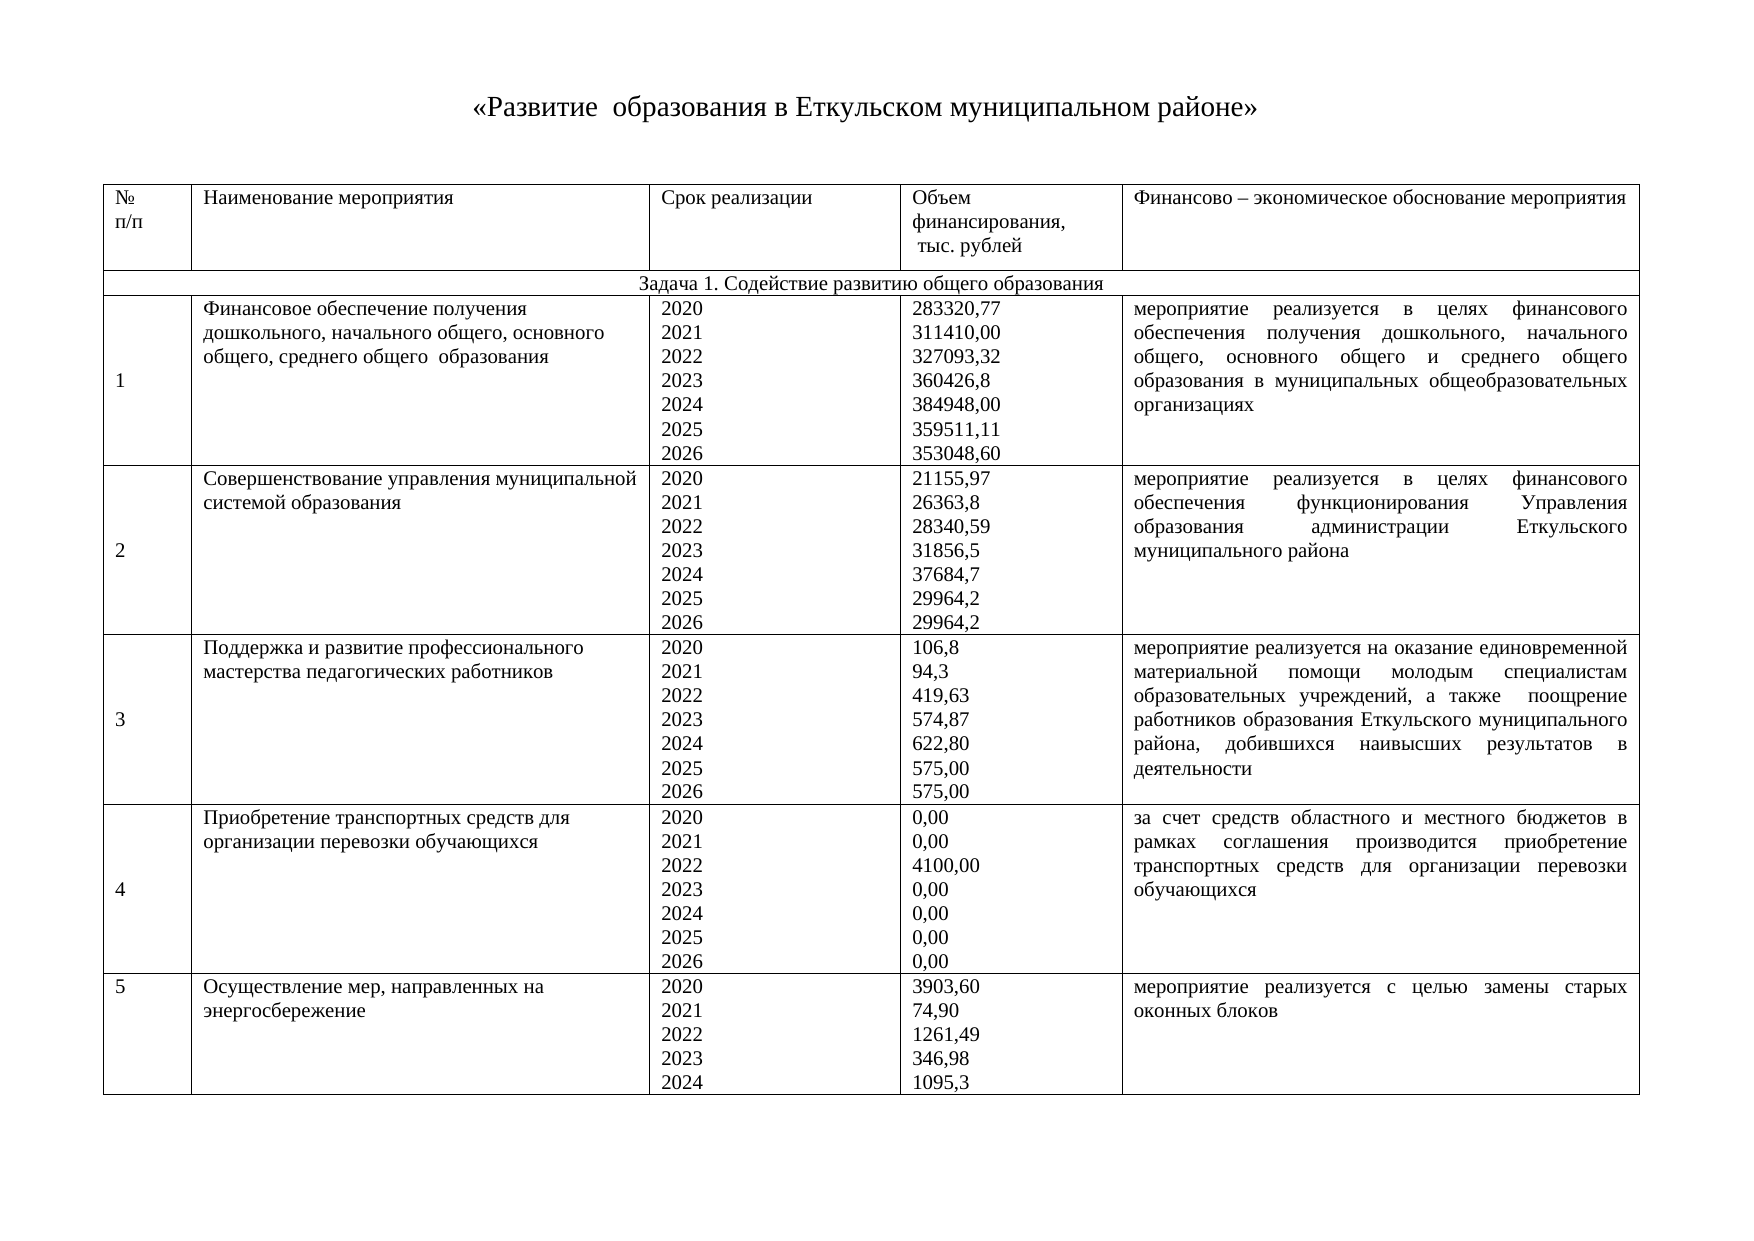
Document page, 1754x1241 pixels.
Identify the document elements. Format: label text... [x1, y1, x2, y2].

table_cell 5 [104, 974, 191, 1094]
table_cell 2020 2021 2022 2023 2024 2025 2026 [650, 466, 900, 634]
table_cell 2020 2021 2022 2023 2024 2025 2026 [650, 296, 900, 464]
table_cell 2 [104, 466, 191, 634]
table_cell 0,00 0,00 4100,00 0,00 0,00 0,00 0,00 [901, 805, 1122, 973]
table_cell 2020 2021 2022 2023 2024 2025 2026 [650, 805, 900, 973]
table_cell Совершенствование управления муниципальной системой образования [192, 466, 649, 634]
table_cell мероприятие реализуется в целях финансового обеспечения функционирования Управления образования администрации Еткульского муниципального района [1123, 466, 1639, 634]
table_cell Приобретение транспортных средств для организации перевозки обучающихся [192, 805, 649, 973]
table_cell Финансовое обеспечение получения дошкольного, начального общего, основного общего, среднего общего образования [192, 296, 649, 464]
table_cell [901, 974, 1122, 1094]
table_cell 21155,97 26363,8 28340,59 31856,5 37684,7 29964,2 29964,2 [901, 466, 1122, 634]
table_cell Задача 1. Содействие развитию общего образования [104, 271, 1639, 295]
table_header Срок реализации [650, 185, 900, 270]
table_cell Поддержка и развитие профессионального мастерства педагогических работников [192, 635, 649, 803]
table_cell 3 [104, 635, 191, 803]
table_cell мероприятие реализуется в целях финансового обеспечения получения дошкольного, начального общего, основного общего и среднего общего образования в муниципальных общеобразовательных организациях [1123, 296, 1639, 464]
table_cell мероприятие реализуется на оказание единовременной материальной помощи молодым специалистам образовательных учреждений, а также поощрение работников образования Еткульского муниципального района, добившихся наивысших результатов в деятельности [1123, 635, 1639, 803]
table_header № п/п [104, 185, 191, 270]
text «Развитие образования в Еткульском муниципальном районе» [103, 89, 1627, 122]
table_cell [650, 974, 900, 1094]
table_cell 106,8 94,3 419,63 574,87 622,80 575,00 575,00 [901, 635, 1122, 803]
table_cell за счет средств областного и местного бюджетов в рамках соглашения производится приобретение транспортных средств для организации перевозки обучающихся [1123, 805, 1639, 973]
table_header Объем финансирования, тыс. рублей [901, 185, 1122, 270]
table_header Финансово – экономическое обоснование мероприятия [1123, 185, 1639, 270]
table_cell 2020 2021 2022 2023 2024 2025 2026 [650, 635, 900, 803]
table_cell 4 [104, 805, 191, 973]
table_cell 283320,77 311410,00 327093,32 360426,8 384948,00 359511,11 353048,60 [901, 296, 1122, 464]
table_header Наименование мероприятия [192, 185, 649, 270]
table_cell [1123, 974, 1639, 1094]
table_cell 1 [104, 296, 191, 464]
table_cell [192, 974, 649, 1094]
